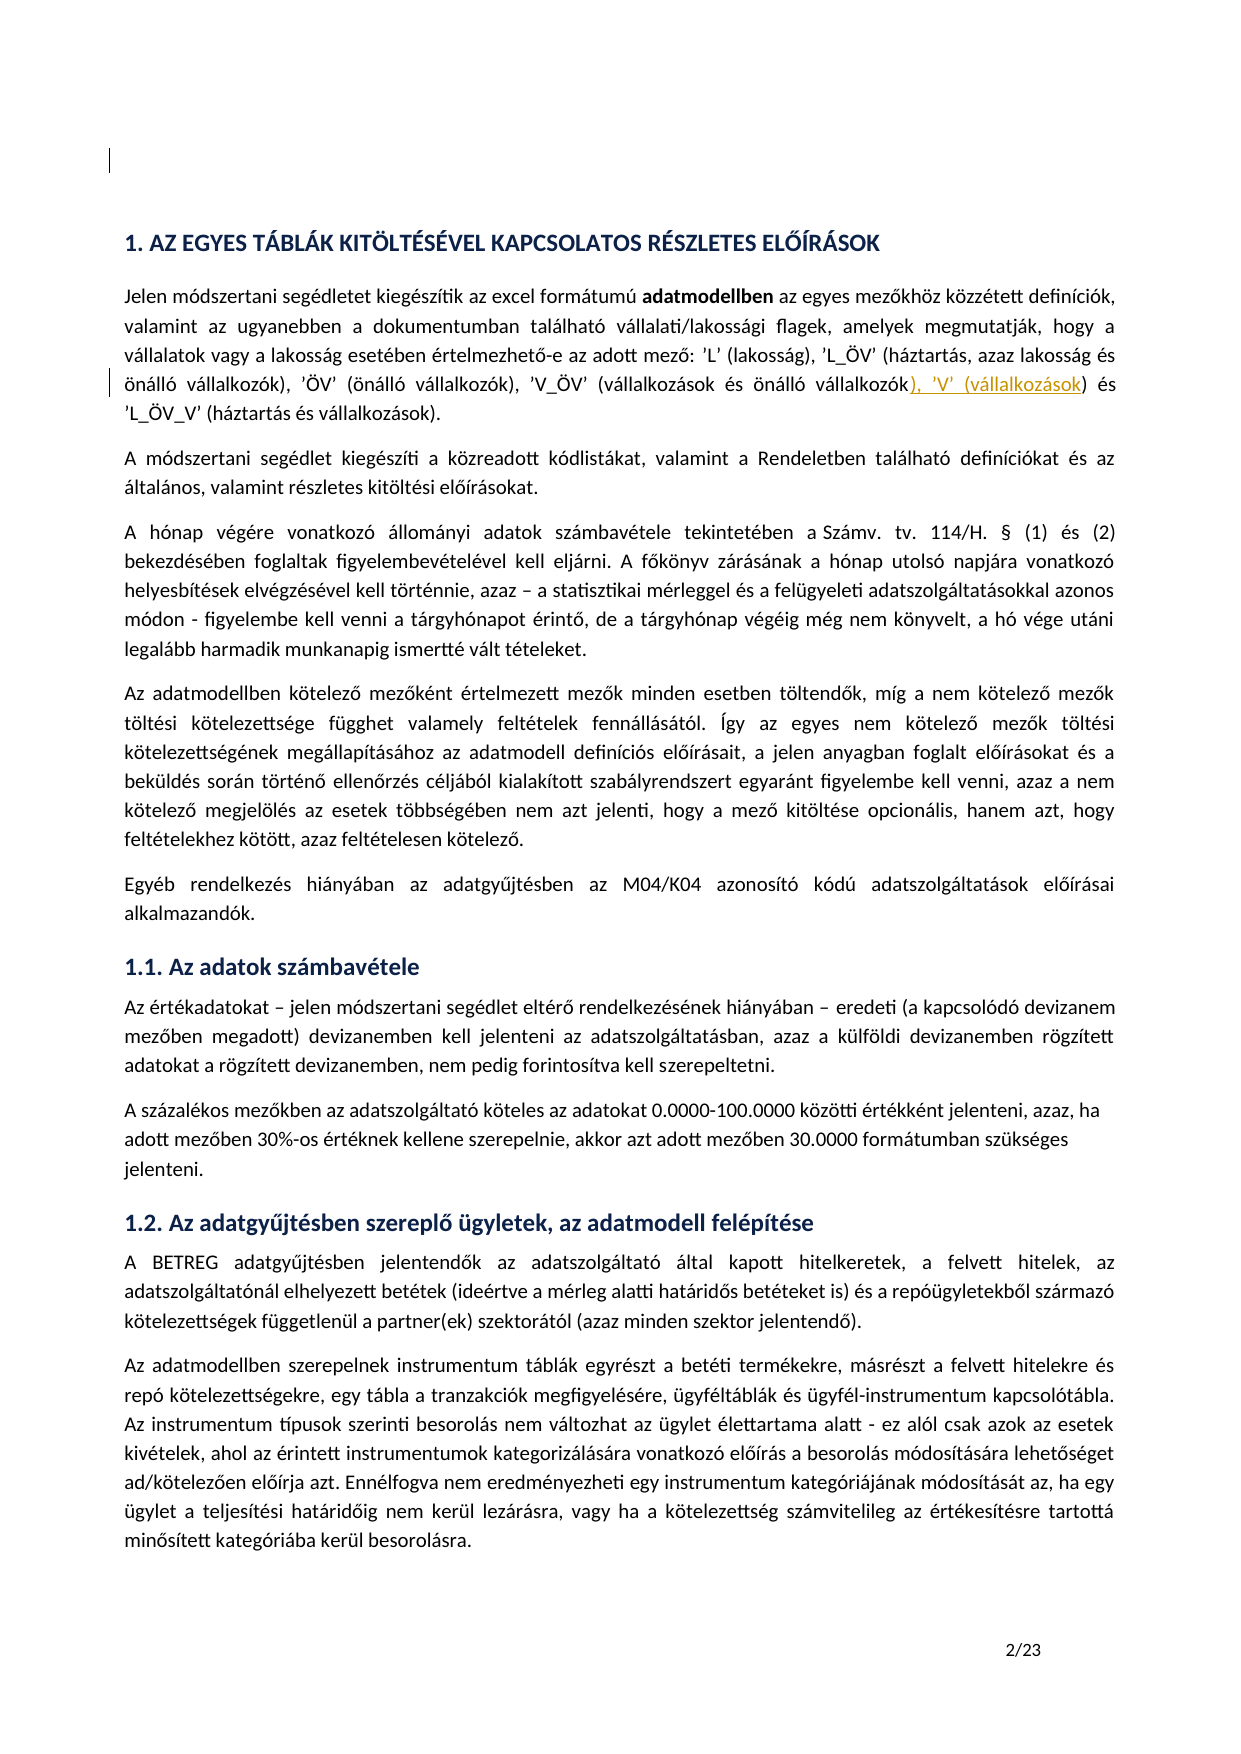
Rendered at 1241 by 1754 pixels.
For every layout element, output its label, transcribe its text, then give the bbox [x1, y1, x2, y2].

text Az adatmodellben kötelező mezőként értelmezett mezők minden esetben töltendők, míg a nem kötelező mezők töltési kötelezettsége függhet valamely feltételek fennállásától. Így az egyes nem kötelező mezők töltési kötelezettségének megállapításához az adatmodell definíciós előírásait, a jelen anyagban foglalt előírásokat és a beküldés során történő ellenőrzés céljából kialakított szabályrendszert egyaránt figyelembe kell venni, azaz a nem kötelező megjelölés az esetek többségében nem azt jelenti, hogy a mező kitöltése opcionális, hanem azt, hogy feltételekhez kötött, azaz feltételesen kötelező. [124, 681, 1116, 852]
text A módszertani segédlet kiegészíti a közreadott kódlistákat, valamint a Rendeletben található definíciókat és az általános, valamint részletes kitöltési előírásokat. [124, 445, 1116, 500]
text Az értékadatokat – jelen módszertani segédlet eltérő rendelkezésének hiányában – eredeti (a kapcsolódó devizanem mezőben megadott) devizanemben kell jelenteni az adatszolgáltatásban, azaz a külföldi devizanemben rögzített adatokat a rögzített devizanemben, nem pedig forintosítva kell szerepeltetni. [124, 994, 1116, 1078]
text Az adatmodellben szerepelnek instrumentum táblák egyrészt a betéti termékekre, másrészt a felvett hitelekre és repó kötelezettségekre, egy tábla a tranzakciók megfigyelésére, ügyféltáblák és ügyfél-instrumentum kapcsolótábla. Az instrumentum típusok szerinti besorolás nem változhat az ügylet élettartama alatt - ez alól csak azok az esetek kivételek, ahol az érintett instrumentumok kategorizálására vonatkozó előírás a besorolás módosítására lehetőséget ad/kötelezően előírja azt. Ennélfogva nem eredményezheti egy instrumentum kategóriájának módosítását az, ha egy ügylet a teljesítési határidőig nem kerül lezárásra, vagy ha a kötelezettség számvitelileg az értékesítésre tartottá minősített kategóriába kerül besorolásra. [124, 1353, 1116, 1553]
text A BETREG adatgyűjtésben jelentendők az adatszolgáltató által kapott hitelkeretek, a felvett hitelek, az adatszolgáltatónál elhelyezett betétek (ideértve a mérleg alatti határidős betéteket is) és a repóügyletekből származó kötelezettségek függetlenül a partner(ek) szektorától (azaz minden szektor jelentendő). [124, 1249, 1116, 1333]
subtitle Az egyes táblák kitöltésével kapcsolatos részletes előírások [124, 227, 1116, 257]
subtitle Az adatok számbavétele [124, 951, 1116, 982]
text A hónap végére vonatkozó állományi adatok számbavétele tekintetében a Számv. tv. 114/H. § (1) és (2) bekezdésében foglaltak figyelembevételével kell eljárni. A főkönyv zárásának a hónap utolsó napjára vonatkozó helyesbítések elvégzésével kell történnie, azaz – a statisztikai mérleggel és a felügyeleti adatszolgáltatásokkal azonos módon - figyelembe kell venni a tárgyhónapot érintő, de a tárgyhónap végéig még nem könyvelt, a hó vége utáni legalább harmadik munkanapig ismertté vált tételeket. [124, 519, 1116, 661]
subtitle Az adatgyűjtésben szereplő ügyletek, az adatmodell felépítése [124, 1207, 1116, 1237]
text A százalékos mezőkben az adatszolgáltató köteles az adatokat 0.0000-100.0000 közötti értékként jelenteni, azaz, ha adott mezőben 30%-os értéknek kellene szerepelnie, akkor azt adott mezőben 30.0000 formátumban szükséges jelenteni. [124, 1097, 1116, 1181]
text Egyéb rendelkezés hiányában az adatgyűjtésben az M04/K04 azonosító kódú adatszolgáltatások előírásai alkalmazandók. [124, 871, 1116, 926]
text Jelen módszertani segédletet kiegészítik az excel formátumú adatmodellben az egyes mezőkhöz közzétett definíciók, valamint az ugyanebben a dokumentumban található vállalati/lakossági flagek, amelyek megmutatják, hogy a vállalatok vagy a lakosság esetében értelmezhető-e az adott mező: ’L’ (lakosság), ’L_ÖV’ (háztartás, azaz lakosság és önálló vállalkozók), ’ÖV’ (önálló vállalkozók), ’V_ÖV’ (vállalkozások és önálló vállalkozók) és ’L_ÖV_V’ (háztartás és vállalkozások). [124, 284, 1116, 426]
